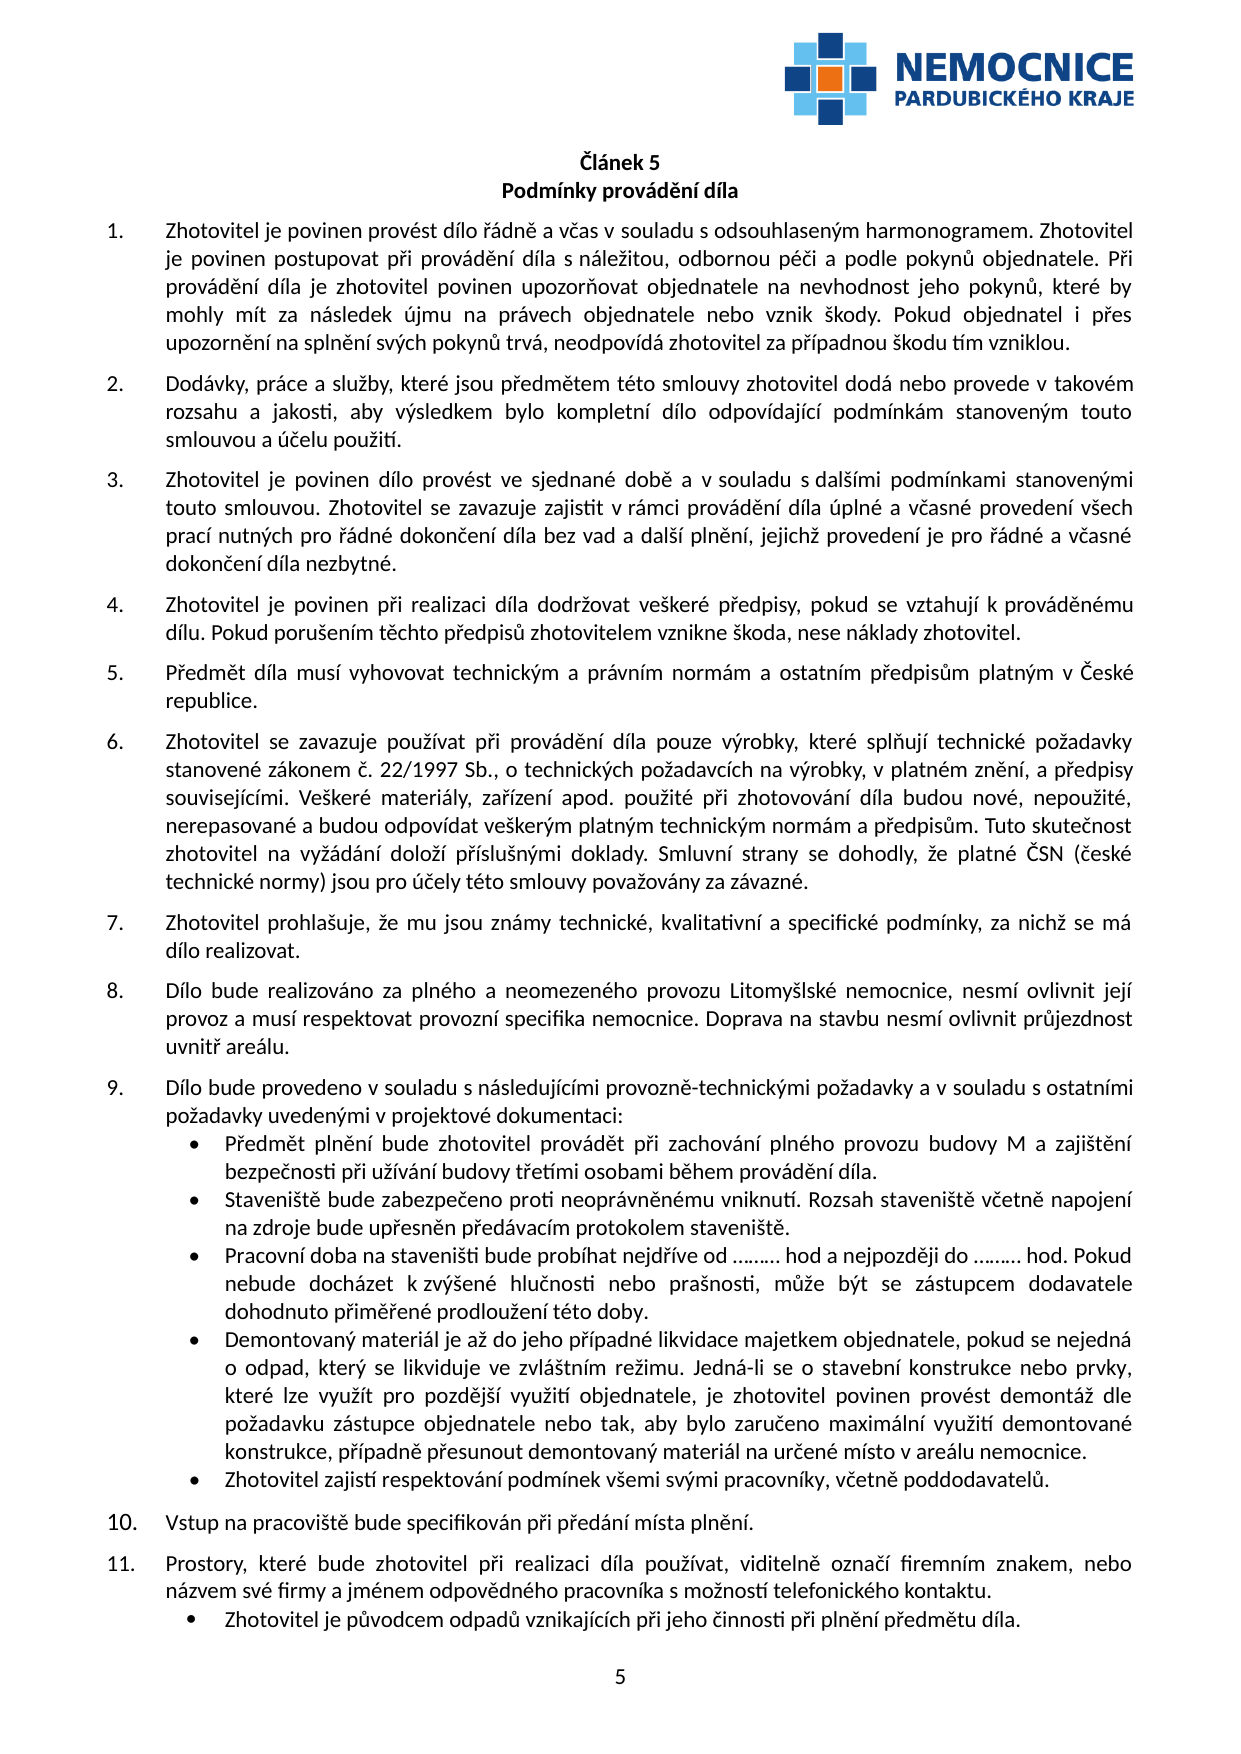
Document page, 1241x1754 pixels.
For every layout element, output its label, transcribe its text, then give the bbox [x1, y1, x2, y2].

text Článek 5 [106, 148, 1134, 176]
subtitle 7. Zhotovitel prohlašuje, že mu jsou známy technické, kvalitativní a specifické podmínky, za nichž se má dílo realizovat. [106, 908, 1134, 964]
picture [783, 32, 1134, 126]
subtitle 4. Zhotovitel je povinen při realizaci díla dodržovat veškeré předpisy, pokud se vztahují k prováděnému dílu. Pokud porušením těchto předpisů zhotovitelem vznikne škoda, nese náklady zhotovitel. [106, 590, 1134, 646]
list Demontovaný materiál je až do jeho případné likvidace majetkem objednatele, pokud se nejedná o odpad, který se likviduje ve zvláštním režimu. Jedná-li se o stavební konstrukce nebo prvky, které lze využít pro pozdější využití objednatele, je zhotovitel povinen provést demontáž dle požadavku zástupce objednatele nebo tak, aby bylo zaručeno maximální využití demontované konstrukce, případně přesunout demontovaný materiál na určené místo v areálu nemocnice. [188, 1325, 1134, 1465]
text 10. Vstup na pracoviště bude specifikován při předání místa plnění. [106, 1506, 1134, 1536]
list Zhotovitel zajistí respektování podmínek všemi svými pracovníky, včetně poddodavatelů. [188, 1465, 1134, 1493]
subtitle 6. Zhotovitel se zavazuje používat při provádění díla pouze výrobky, které splňují technické požadavky stanovené zákonem č. 22/1997 Sb., o technických požadavcích na výrobky, v platném znění, a předpisy souvisejícími. Veškeré materiály, zařízení apod. použité při zhotovování díla budou nové, nepoužité, nerepasované a budou odpovídat veškerým platným technickým normám a předpisům. Tuto skutečnost zhotovitel na vyžádání doloží příslušnými doklady. Smluvní strany se dohodly, že platné ČSN (české technické normy) jsou pro účely této smlouvy považovány za závazné. [106, 727, 1134, 895]
list Staveniště bude zabezpečeno proti neoprávněnému vniknutí. Rozsah staveniště včetně napojení na zdroje bude upřesněn předávacím protokolem staveniště. [188, 1185, 1134, 1241]
list Zhotovitel je původcem odpadů vznikajících při jeho činnosti při plnění předmětu díla. [187, 1605, 1134, 1633]
list Pracovní doba na staveništi bude probíhat nejdříve od ……… hod a nejpozději do ……… hod. Pokud nebude docházet k zvýšené hlučnosti nebo prašnosti, může být se zástupcem dodavatele dohodnuto přiměřené prodloužení této doby. [188, 1241, 1134, 1325]
subtitle 11. Prostory, které bude zhotovitel při realizaci díla používat, viditelně označí firemním znakem, nebo názvem své firmy a jménem odpovědného pracovníka s možností telefonického kontaktu. [106, 1549, 1134, 1605]
list Předmět plnění bude zhotovitel provádět při zachování plného provozu budovy M a zajištění bezpečnosti při užívání budovy třetími osobami během provádění díla. [188, 1129, 1134, 1185]
subtitle 3. Zhotovitel je povinen dílo provést ve sjednané době a v souladu s dalšími podmínkami stanovenými touto smlouvou. Zhotovitel se zavazuje zajistit v rámci provádění díla úplné a včasné provedení všech prací nutných pro řádné dokončení díla bez vad a další plnění, jejichž provedení je pro řádné a včasné dokončení díla nezbytné. [106, 465, 1134, 577]
subtitle 1. Zhotovitel je povinen provést dílo řádně a včas v souladu s odsouhlaseným harmonogramem. Zhotovitel je povinen postupovat při provádění díla s náležitou, odbornou péči a podle pokynů objednatele. Při provádění díla je zhotovitel povinen upozorňovat objednatele na nevhodnost jeho pokynů, které by mohly mít za následek újmu na právech objednatele nebo vznik škody. Pokud objednatel i přes upozornění na splnění svých pokynů trvá, neodpovídá zhotovitel za případnou škodu tím vzniklou. [106, 216, 1134, 356]
subtitle 5. Předmět díla musí vyhovovat technickým a právním normám a ostatním předpisům platným v České republice. [106, 658, 1134, 714]
subtitle 8. Dílo bude realizováno za plného a neomezeného provozu Litomyšlské nemocnice, nesmí ovlivnit její provoz a musí respektovat provozní specifika nemocnice. Doprava na stavbu nesmí ovlivnit průjezdnost uvnitř areálu. [106, 976, 1134, 1060]
text Podmínky provádění díla [106, 176, 1134, 204]
subtitle 9. Dílo bude provedeno v souladu s následujícími provozně-technickými požadavky a v souladu s ostatními požadavky uvedenými v projektové dokumentaci: [106, 1073, 1134, 1129]
subtitle 2. Dodávky, práce a služby, které jsou předmětem této smlouvy zhotovitel dodá nebo provede v takovém rozsahu a jakosti, aby výsledkem bylo kompletní dílo odpovídající podmínkám stanoveným touto smlouvou a účelu použití. [106, 369, 1134, 453]
